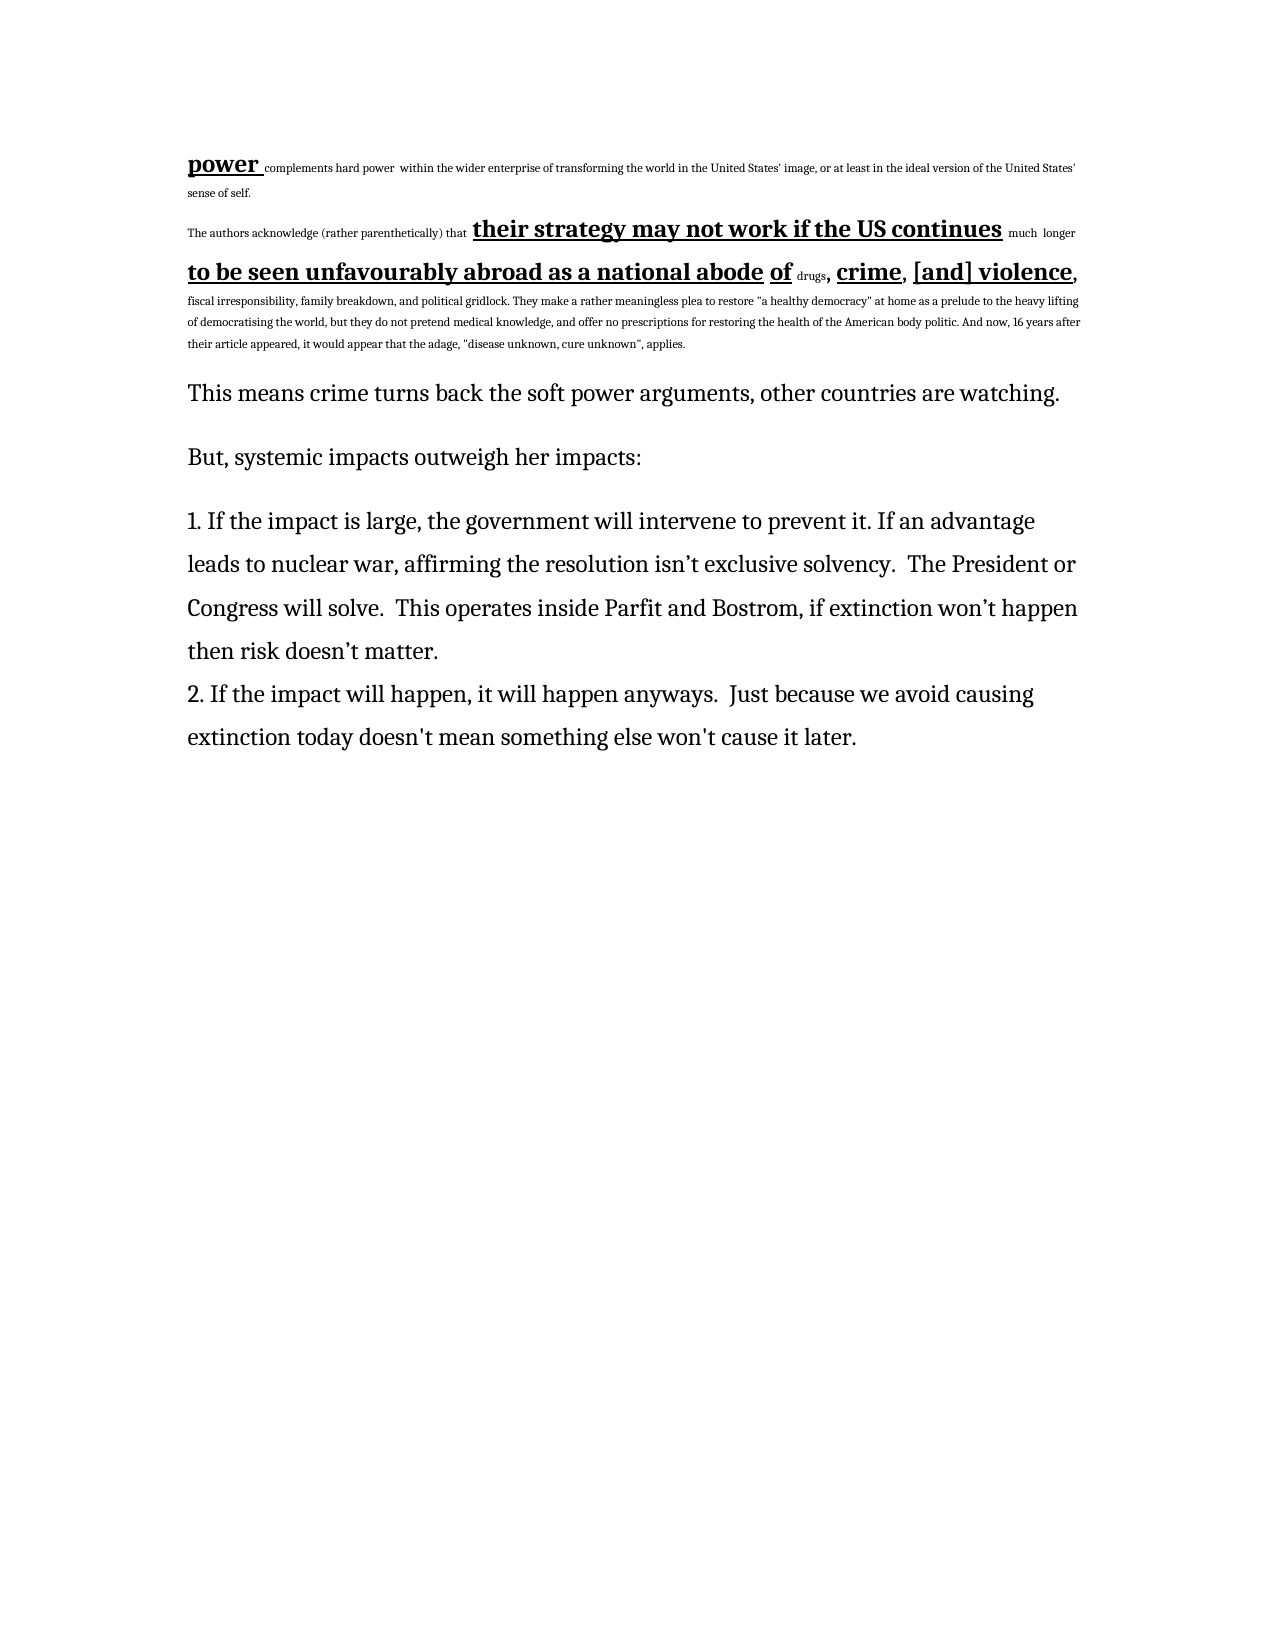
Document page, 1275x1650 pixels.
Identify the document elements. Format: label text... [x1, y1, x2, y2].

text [187, 150, 1087, 351]
text This means crime turns back the soft power arguments, other countries are watching. [187, 379, 1087, 408]
text 1. If the impact is large, the government will intervene to prevent it. If an advantage leads to nuclear war, affirming the resolution isn’t exclusive solvency. The President or Congress will solve. This operates inside Parfit and Bostrom, if extinction won’t happen then risk doesn’t matter. [187, 507, 1087, 665]
text 2. If the impact will happen, it will happen anyways. Just because we avoid causing extinction today doesn't mean something else won't cause it later. [187, 680, 1087, 752]
text But, systemic impacts outweigh her impacts: [187, 443, 1087, 472]
